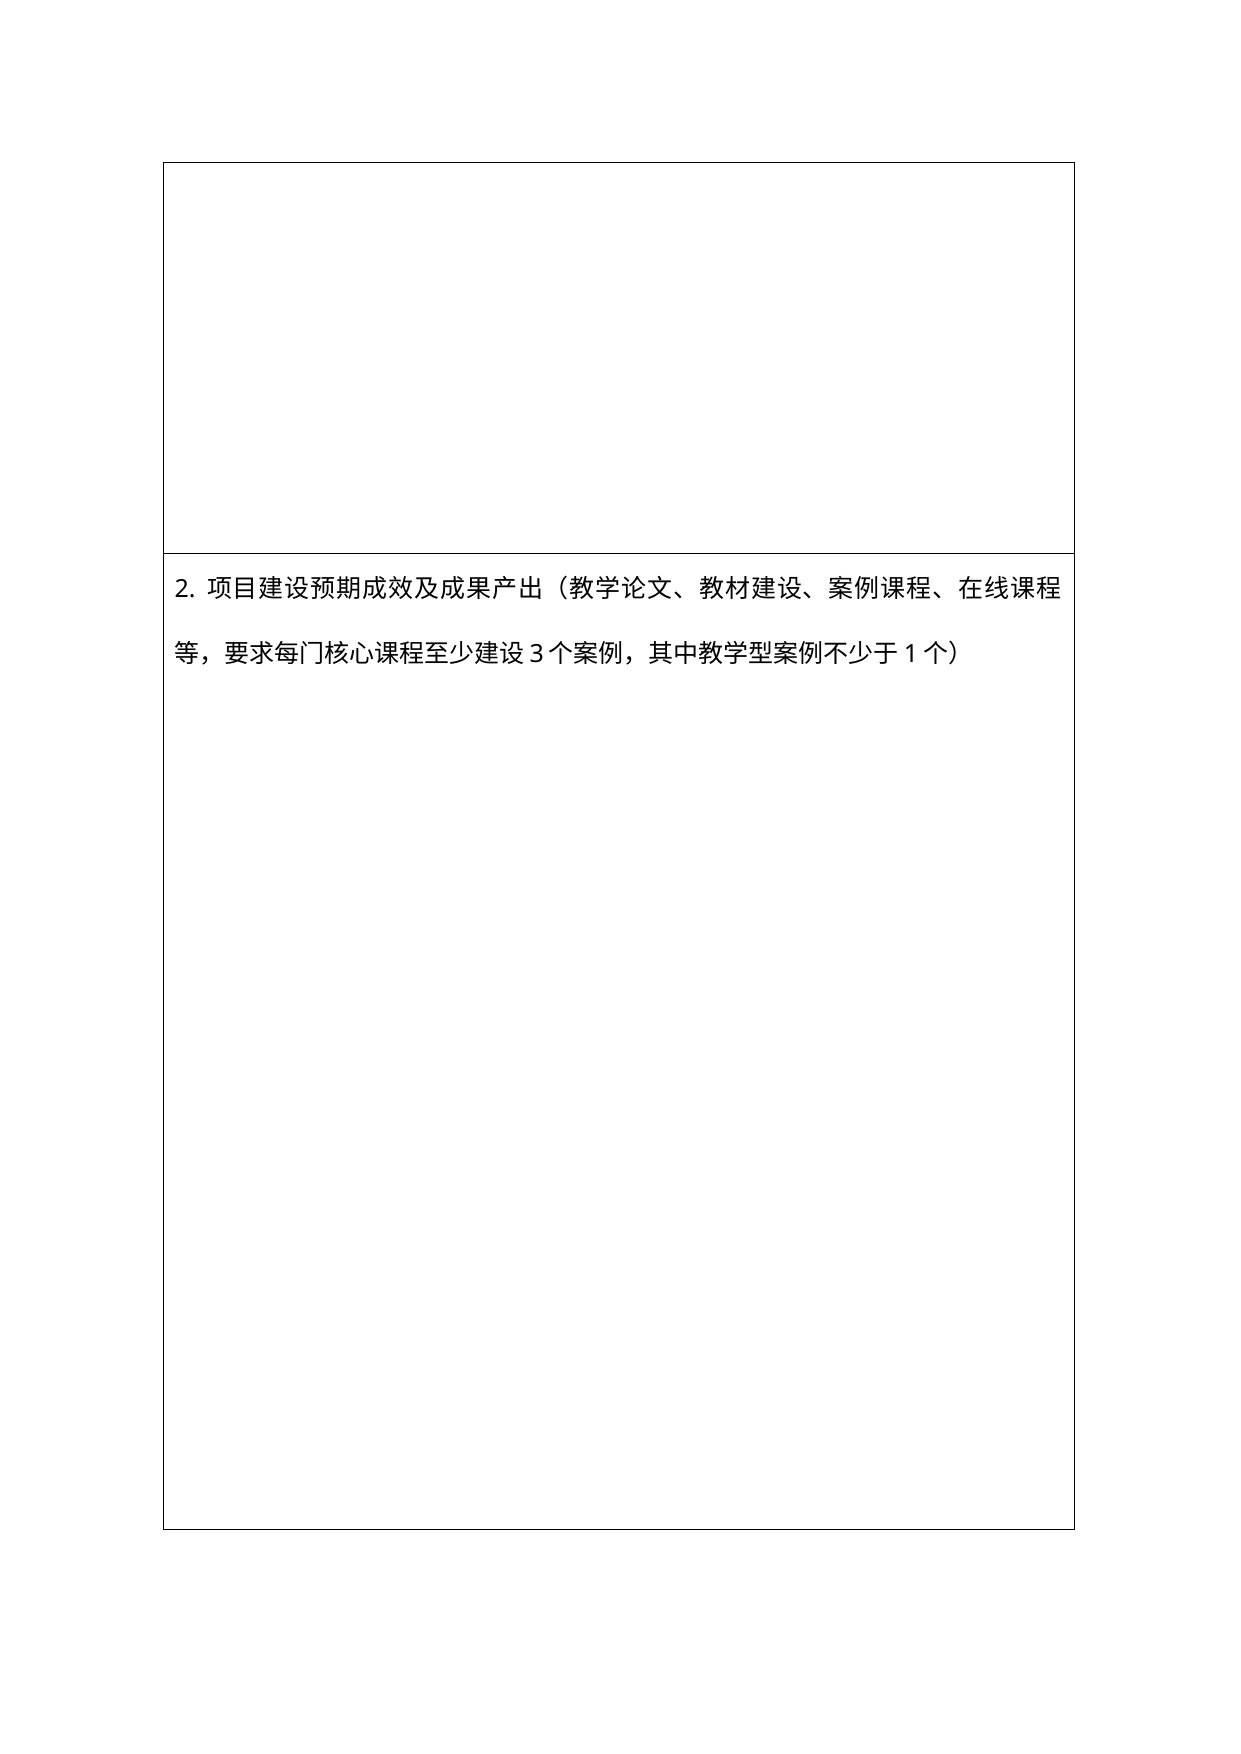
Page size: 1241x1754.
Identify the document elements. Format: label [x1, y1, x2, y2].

table_cell [164, 554, 1074, 1529]
table_header [164, 163, 1074, 553]
